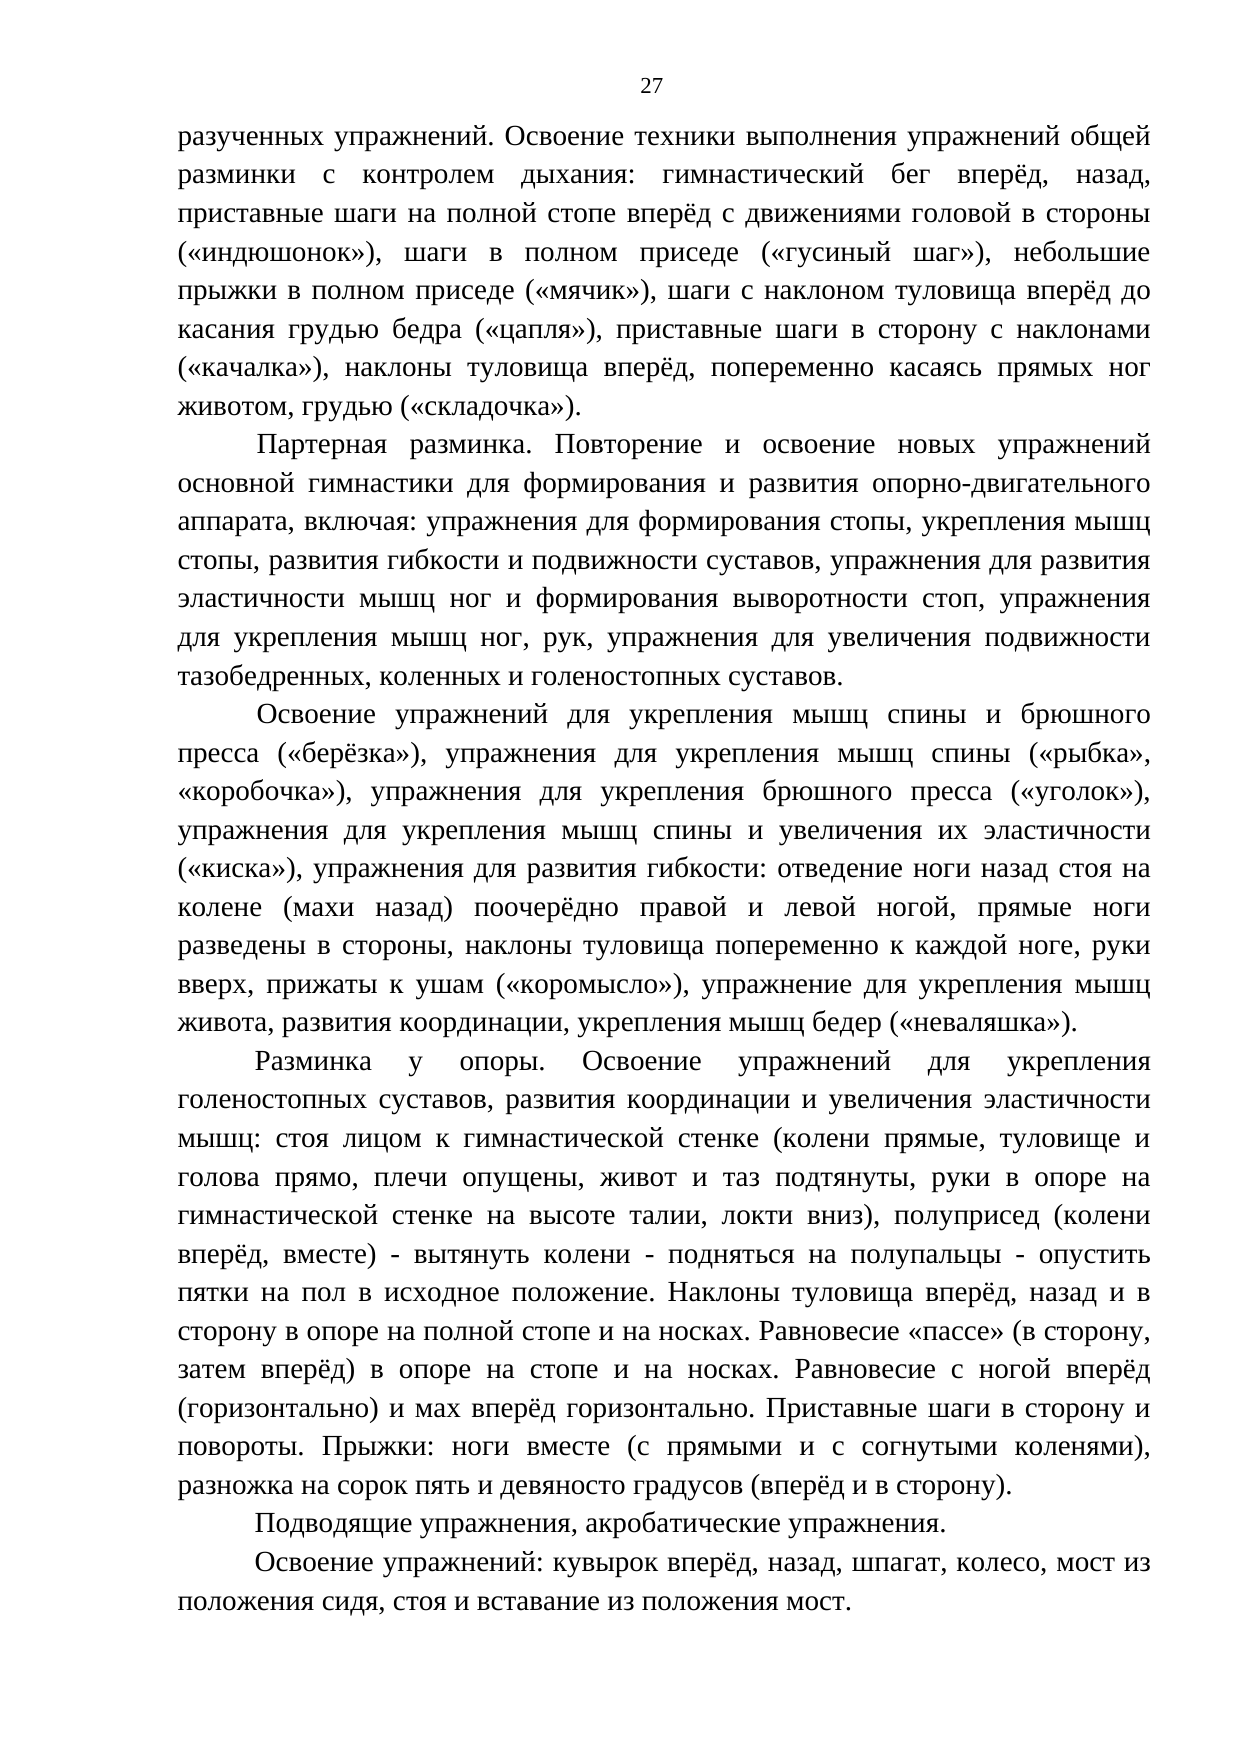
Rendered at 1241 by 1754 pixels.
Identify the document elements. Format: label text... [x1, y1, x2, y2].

text Освоение упражнений для укрепления мышц спины и брюшного пресса («берёзка»), упражнения для укрепления мышц спины («рыбка», «коробочка»), упражнения для укрепления брюшного пресса («уголок»), упражнения для укрепления мышц спины и увеличения их эластичности («киска»), упражнения для развития гибкости: отведение ноги назад стоя на колене (махи назад) поочерёдно правой и левой ногой, прямые ноги разведены в стороны, наклоны туловища попеременно к каждой ноге, руки вверх, прижаты к ушам («коромысло»), упражнение для укрепления мышц живота, развития координации, укрепления мышц бедер («неваляшка»). [177, 696, 1152, 1038]
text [177, 118, 1152, 421]
text Освоение упражнений: кувырок вперёд, назад, шпагат, колесо, мост из положения сидя, стоя и вставание из положения мост. [177, 1544, 1152, 1616]
text Разминка у опоры. Освоение упражнений для укрепления голеностопных суставов, развития координации и увеличения эластичности мышц: стоя лицом к гимнастической стенке (колени прямые, туловище и голова прямо, плечи опущены, живот и таз подтянуты, руки в опоре на гимнастической стенке на высоте талии, локти вниз), полуприсед (колени вперёд, вместе) - вытянуть колени - подняться на полупальцы - опустить пятки на пол в исходное положение. Наклоны туловища вперёд, назад и в сторону в опоре на полной стопе и на носках. Равновесие «пассе» (в сторону, затем вперёд) в опоре на стопе и на носках. Равновесие с ногой вперёд (горизонтально) и мах вперёд горизонтально. Приставные шаги в сторону и повороты. Прыжки: ноги вместе (с прямыми и с согнутыми коленями), разножка на сорок пять и девяносто градусов (вперёд и в сторону). [177, 1043, 1152, 1501]
text Подводящие упражнения, акробатические упражнения. [177, 1506, 1152, 1539]
text Партерная разминка. Повторение и освоение новых упражнений основной гимнастики для формирования и развития опорно-двигательного аппарата, включая: упражнения для формирования стопы, укрепления мышц стопы, развития гибкости и подвижности суставов, упражнения для развития эластичности мышц ног и формирования выворотности стоп, упражнения для укрепления мышц ног, рук, упражнения для увеличения подвижности тазобедренных, коленных и голеностопных суставов. [177, 426, 1152, 691]
